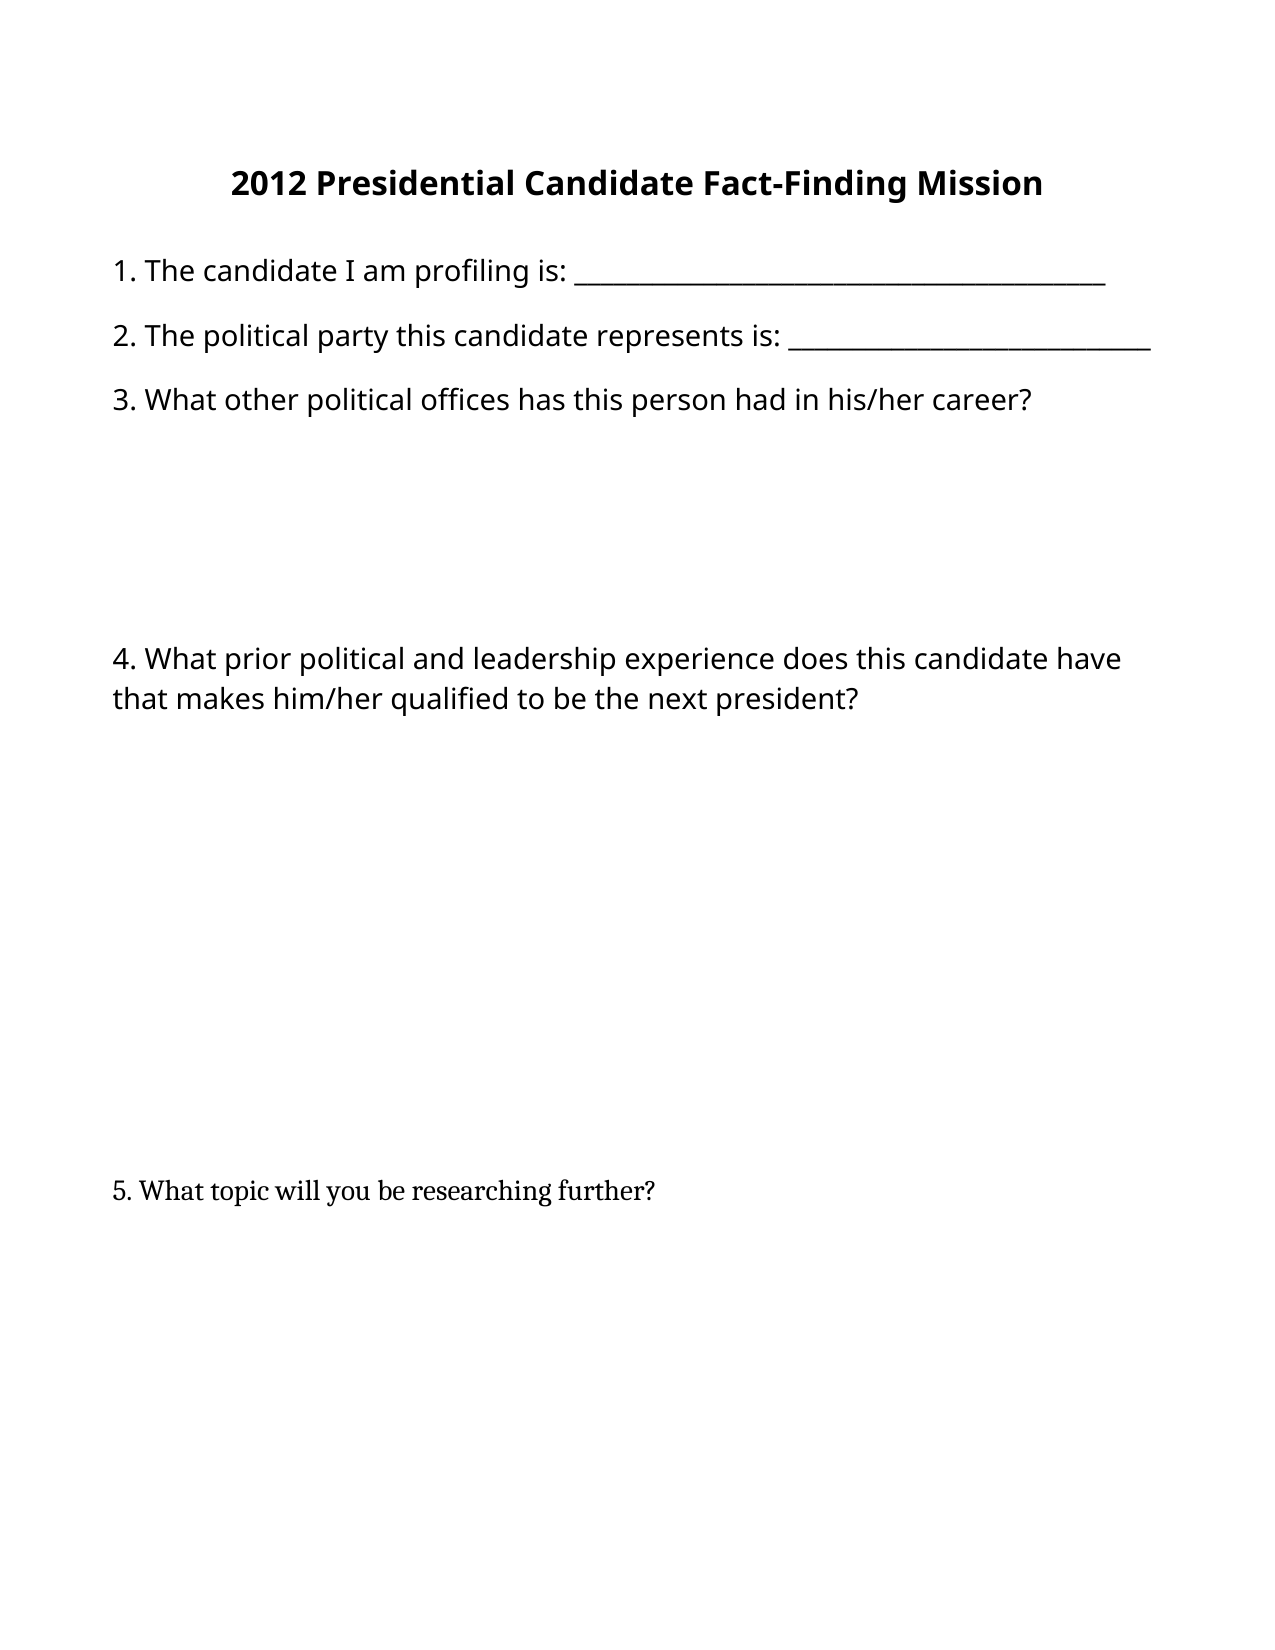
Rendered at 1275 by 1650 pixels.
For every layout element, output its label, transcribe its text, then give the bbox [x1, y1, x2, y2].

text 5. What topic will you be researching further? [112, 1174, 1162, 1207]
text 2012 Presidential Candidate Fact-Finding Mission [112, 159, 1162, 205]
text 2. The political party this candidate represents is: ____________________________ [112, 315, 1162, 354]
text 1. The candidate I am profiling is: _________________________________________ [112, 250, 1162, 290]
text 4. What prior political and leadership experience does this candidate have that makes him/her qualified to be the next president? [112, 638, 1162, 718]
text 3. What other political offices has this person had in his/her career? [112, 379, 1162, 419]
